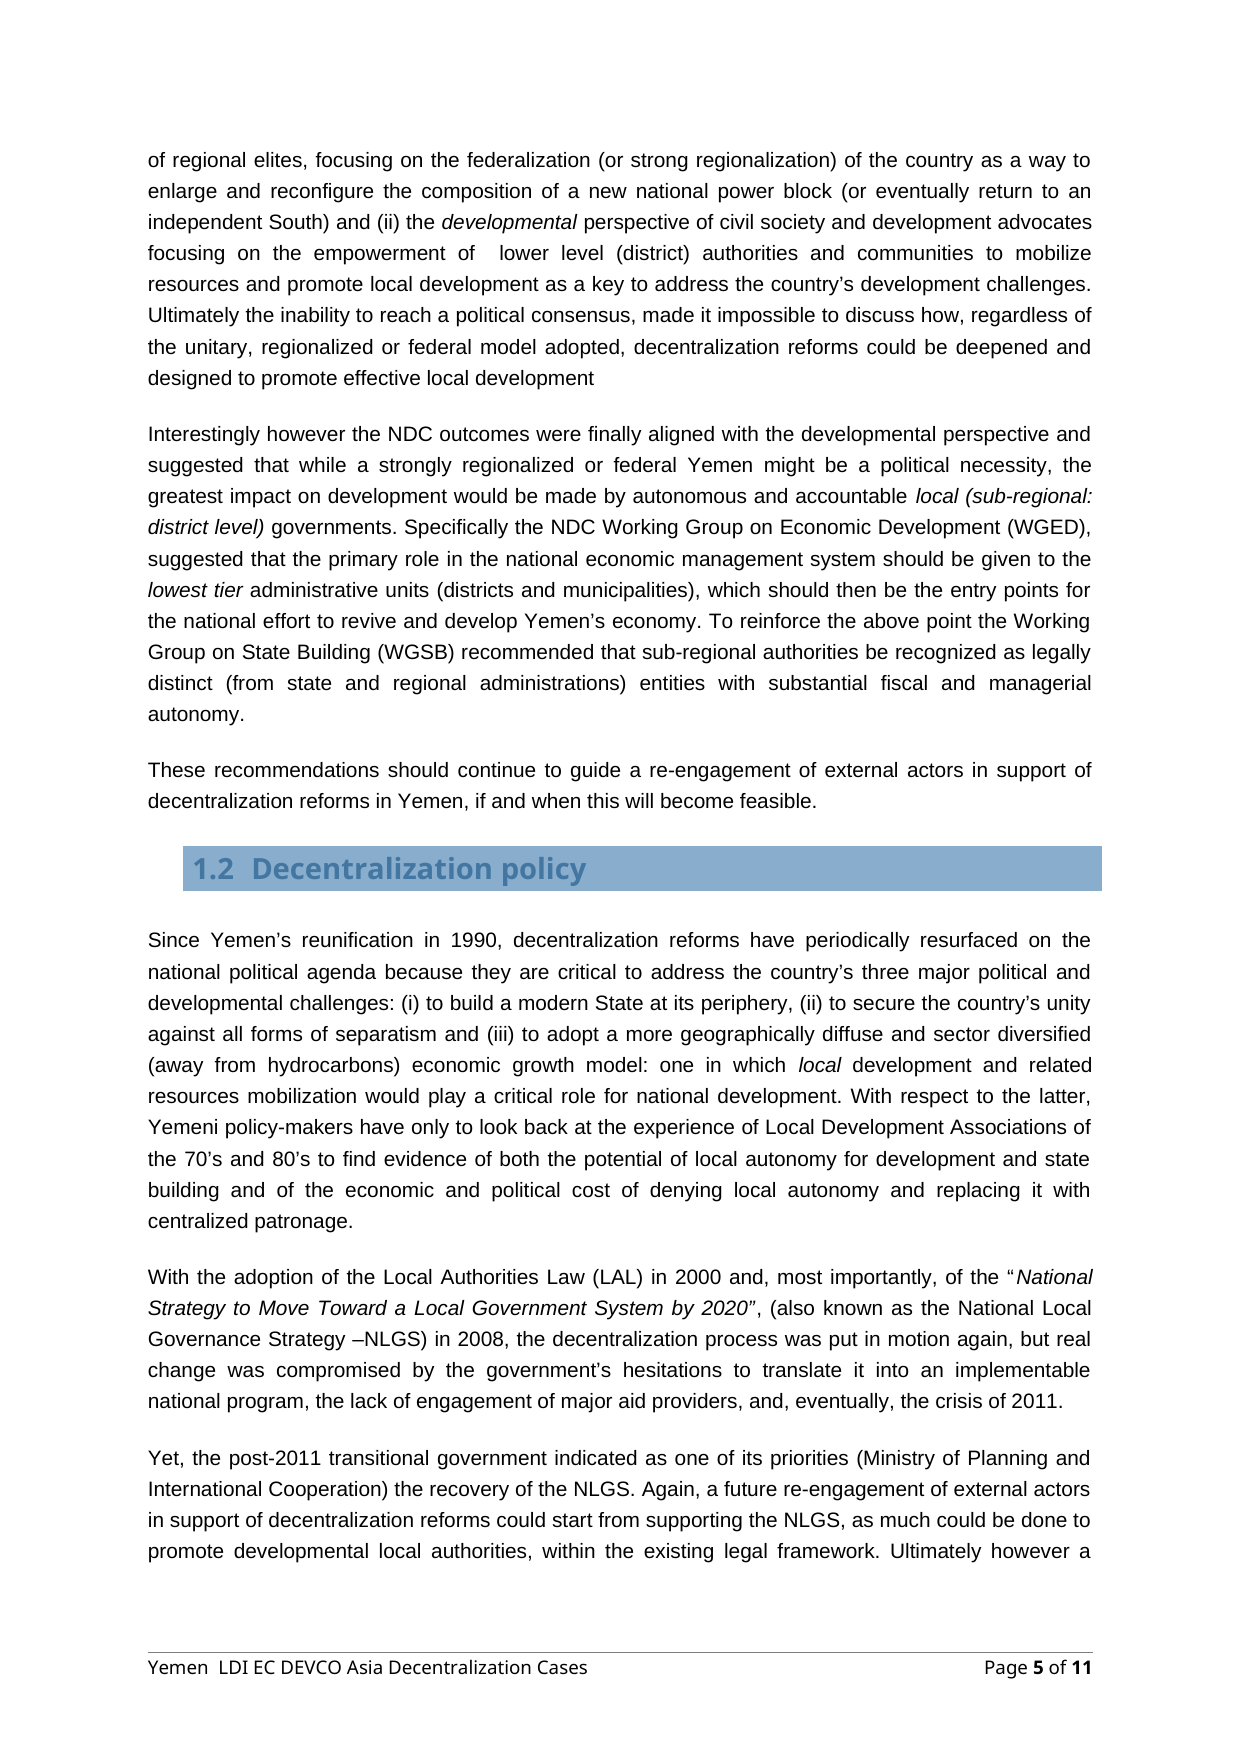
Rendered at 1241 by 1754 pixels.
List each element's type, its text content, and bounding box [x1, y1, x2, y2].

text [148, 1446, 1093, 1563]
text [148, 148, 1093, 389]
subtitle Decentralization policy [184, 847, 1101, 890]
text Interestingly however the NDC outcomes were finally aligned with the developmental perspective and suggested that while a strongly regionalized or federal Yemen might be a political necessity, the greatest impact on development would be made by autonomous and accountable local (sub-regional: district level) governments. Specifically the NDC Working Group on Economic Development (WGED), suggested that the primary role in the national economic management system should be given to the lowest tier administrative units (districts and municipalities), which should then be the entry points for the national effort to revive and develop Yemen’s economy. To reinforce the above point the Working Group on State Building (WGSB) recommended that sub-regional authorities be recognized as legally distinct (from state and regional administrations) entities with substantial fiscal and managerial autonomy. [148, 422, 1093, 726]
text With the adoption of the Local Authorities Law (LAL) in 2000 and, most importantly, of the “National Strategy to Move Toward a Local Government System by 2020”, (also known as the National Local Governance Strategy –NLGS) in 2008, the decentralization process was put in motion again, but real change was compromised by the government’s hesitations to translate it into an implementable national program, the lack of engagement of major aid providers, and, eventually, the crisis of 2011. [148, 1265, 1093, 1413]
text These recommendations should continue to guide a re-engagement of external actors in support of decentralization reforms in Yemen, if and when this will become feasible. [148, 758, 1093, 813]
text Since Yemen’s reunification in 1990, decentralization reforms have periodically resurfaced on the national political agenda because they are critical to address the country’s three major political and developmental challenges: (i) to build a modern State at its periphery, (ii) to secure the country’s unity against all forms of separatism and (iii) to adopt a more geographically diffuse and sector diversified (away from hydrocarbons) economic growth model: one in which local development and related resources mobilization would play a critical role for national development. With respect to the latter, Yemeni policy-makers have only to look back at the experience of Local Development Associations of the 70’s and 80’s to find evidence of both the potential of local autonomy for development and state building and of the economic and political cost of denying local autonomy and replacing it with centralized patronage. [148, 928, 1093, 1233]
